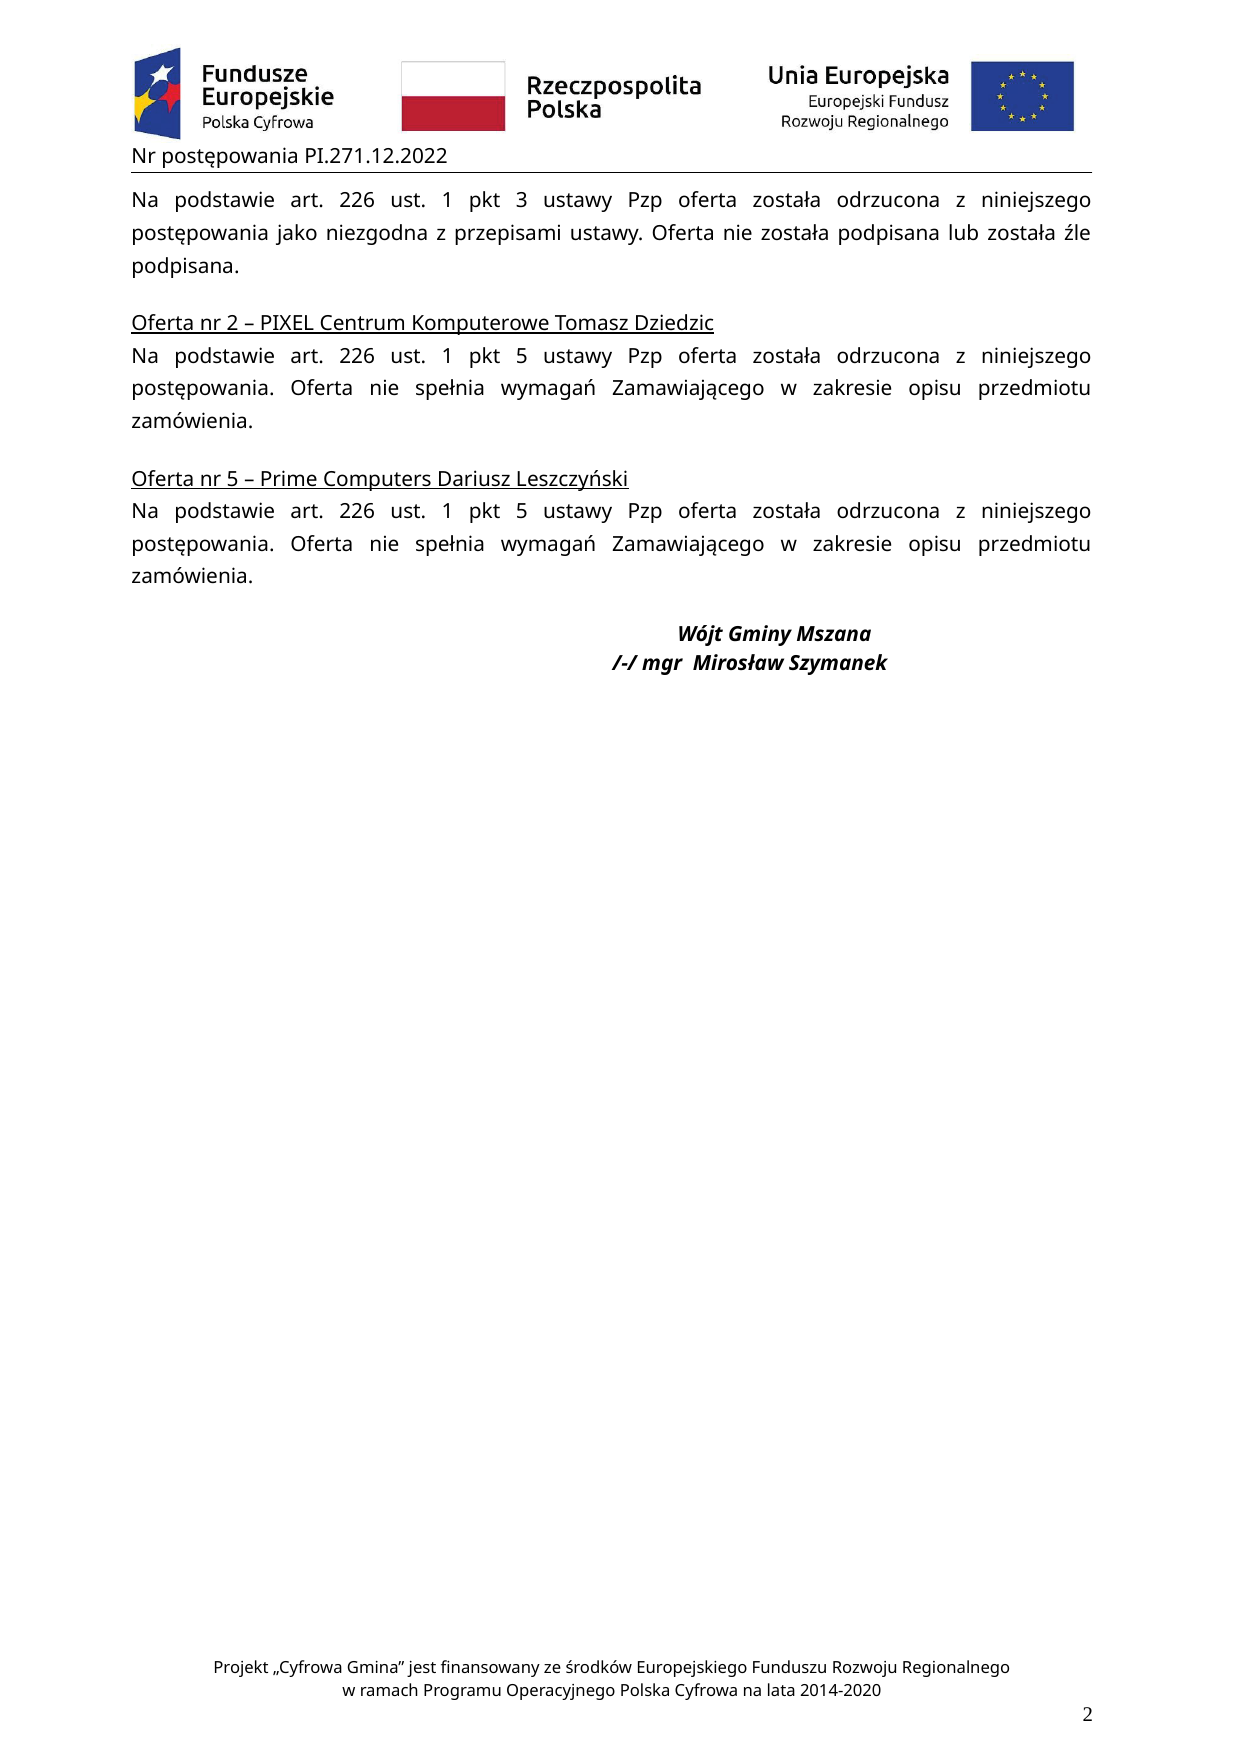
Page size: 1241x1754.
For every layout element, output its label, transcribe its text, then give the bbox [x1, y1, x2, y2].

text Oferta nr 2 – PIXEL Centrum Komputerowe Tomasz Dziedzic [131, 308, 1092, 337]
text Wójt Gminy Mszana [663, 619, 1092, 648]
text Na podstawie art. 226 ust. 1 pkt 3 ustawy Pzp oferta została odrzucona z niniejszego postępowania jako niezgodna z przepisami ustawy. Oferta nie została podpisana lub została źle podpisana. [131, 186, 1092, 279]
text Na podstawie art. 226 ust. 1 pkt 5 ustawy Pzp oferta została odrzucona z niniejszego postępowania. Oferta nie spełnia wymagań Zamawiającego w zakresie opisu przedmiotu zamówienia. [131, 496, 1092, 590]
text /-/ mgr Mirosław Szymanek [131, 648, 1092, 676]
text Oferta nr 5 – Prime Computers Dariusz Leszczyński [131, 464, 1092, 492]
text Na podstawie art. 226 ust. 1 pkt 5 ustawy Pzp oferta została odrzucona z niniejszego postępowania. Oferta nie spełnia wymagań Zamawiającego w zakresie opisu przedmiotu zamówienia. [131, 341, 1092, 434]
